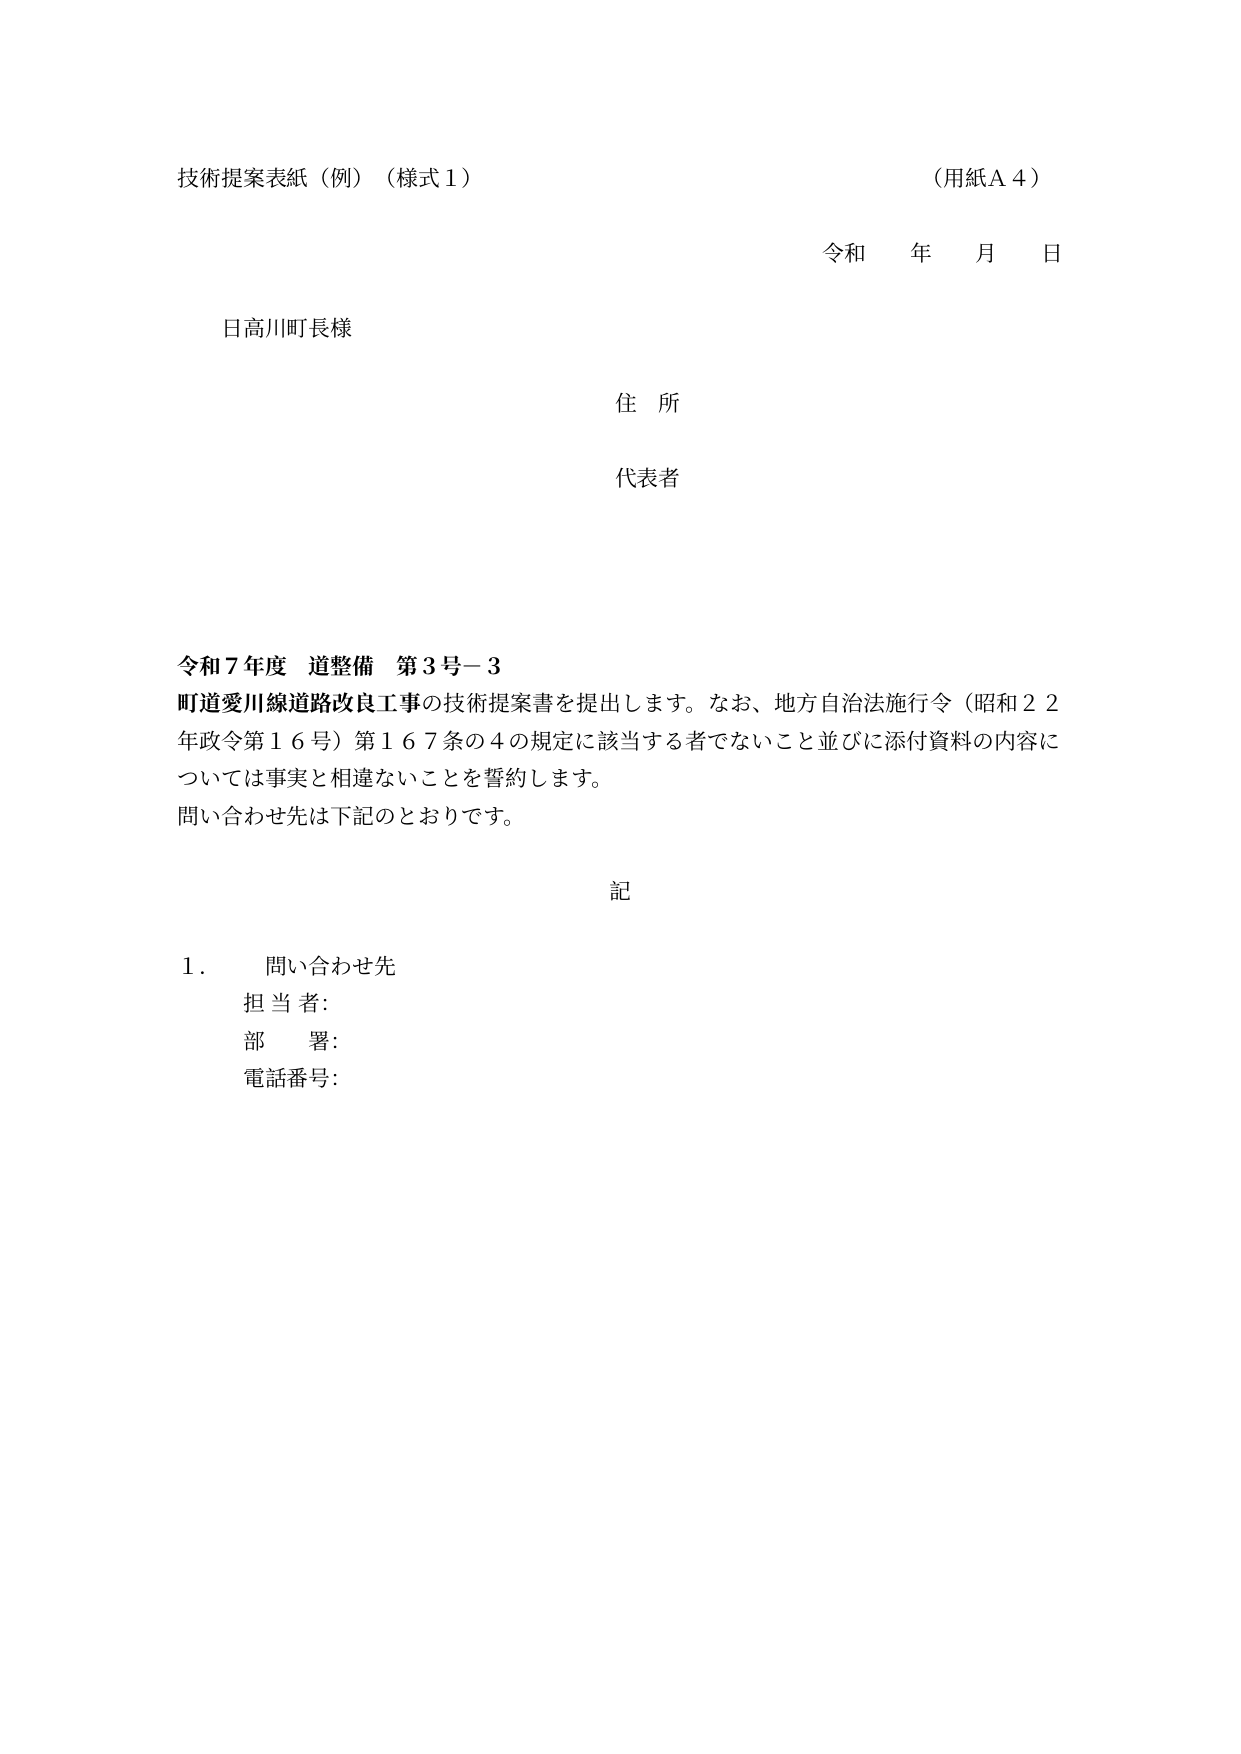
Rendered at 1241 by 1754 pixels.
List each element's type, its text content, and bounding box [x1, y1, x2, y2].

text 町道愛川線道路改良工事の技術提案書を提出します。なお、地方自治法施行令（昭和２２年政令第１６号）第１６７条の４の規定に該当する者でないこと並びに添付資料の内容については事実と相違ないことを誓約します。 [177, 683, 1063, 796]
text 部 署： [177, 1021, 1063, 1058]
list 問い合わせ先 [177, 946, 1063, 983]
text 技術提案表紙（例）（様式１） （用紙Ａ４） [177, 158, 1063, 196]
text 電話番号： [177, 1058, 1063, 1096]
text 担 当 者： [177, 983, 1063, 1021]
text 問い合わせ先は下記のとおりです。 [177, 796, 1063, 833]
text 日高川町長様 [221, 308, 1063, 346]
text 記 [177, 871, 1063, 908]
text 令和 年 月 日 [177, 233, 1063, 271]
text 代表者 [177, 458, 1063, 496]
text 令和７年度 道整備 第３号－３ [177, 646, 1063, 683]
text 住 所 [177, 383, 1063, 421]
